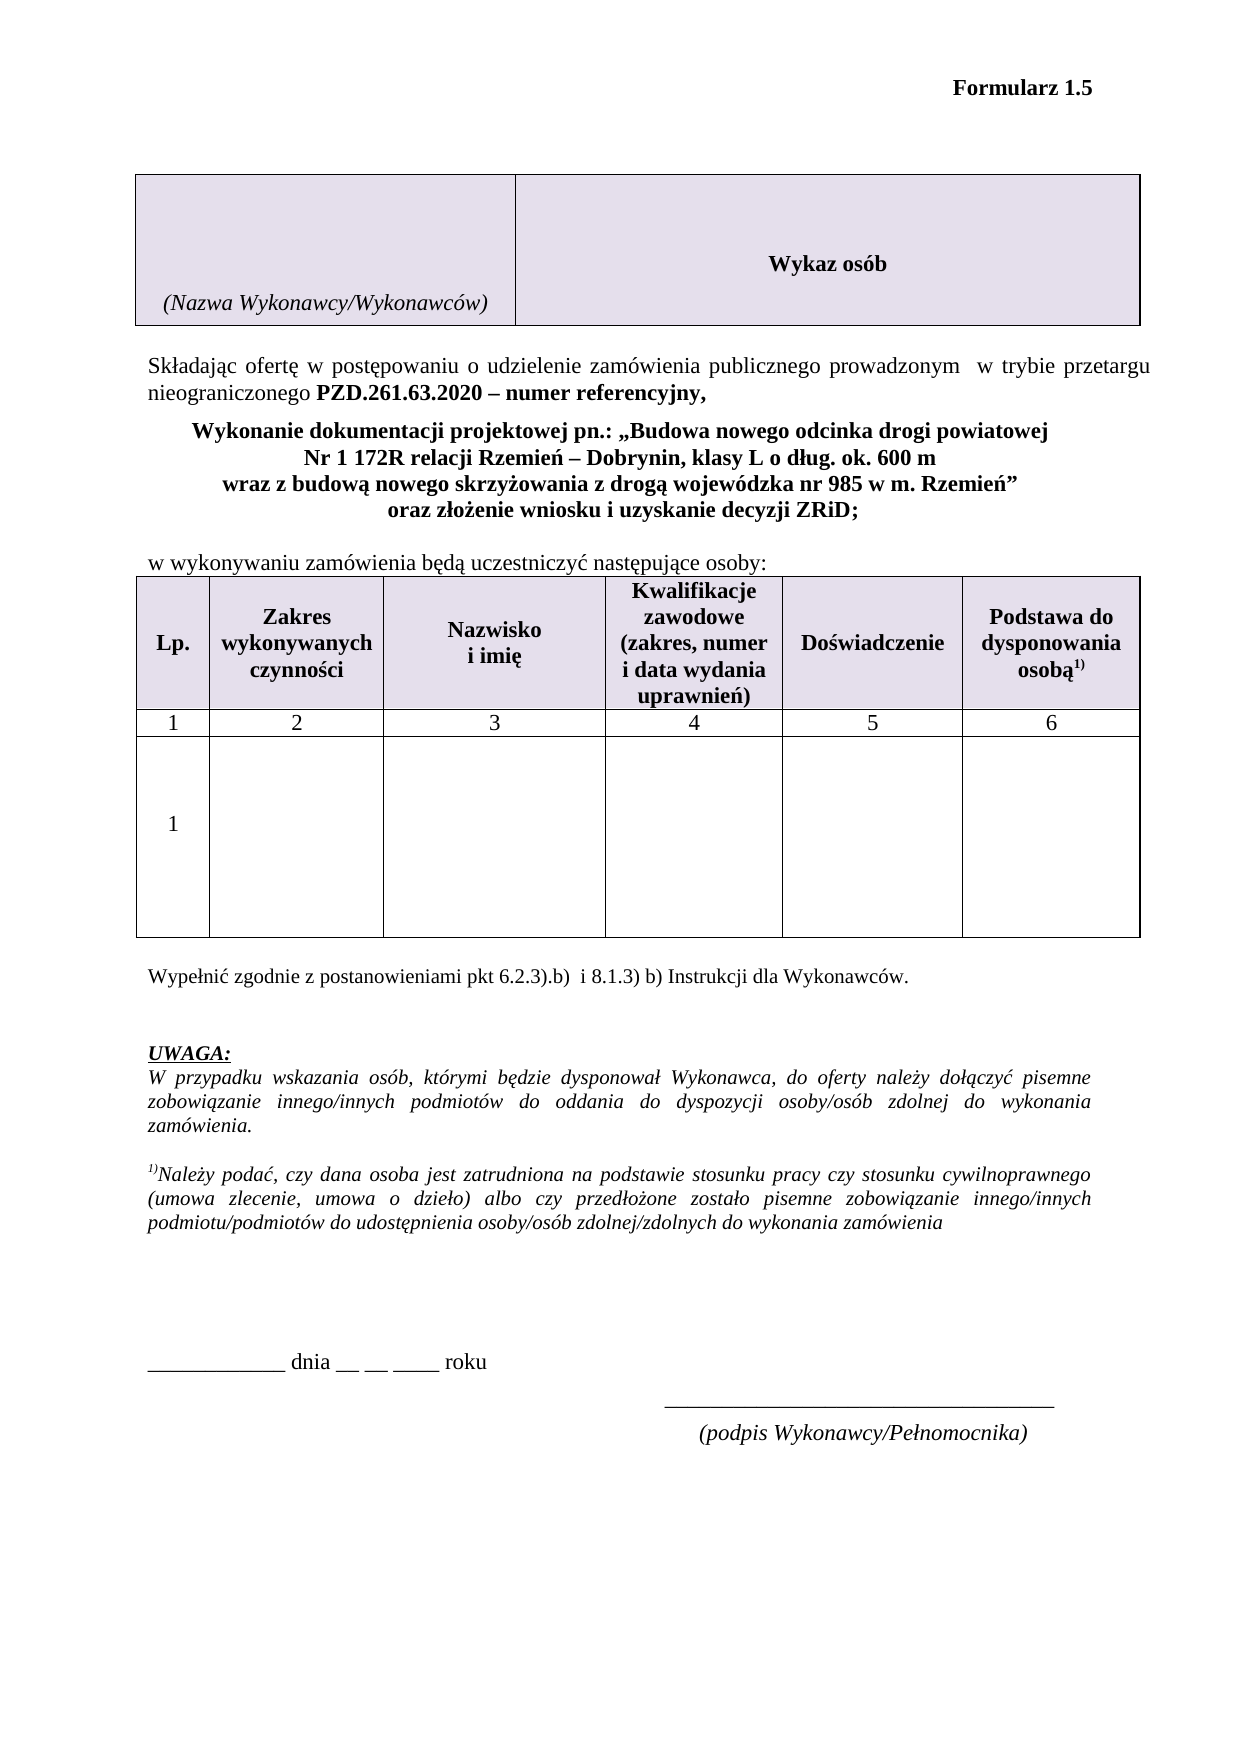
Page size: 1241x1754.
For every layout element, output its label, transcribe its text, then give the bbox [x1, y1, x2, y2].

text oraz złożenie wniosku i uzyskanie decyzji ZRiD; [148, 497, 1093, 523]
table_cell 1 [137, 710, 209, 736]
table_cell [963, 737, 1139, 937]
text __________________________________ [591, 1374, 1093, 1410]
table_cell 6 [963, 710, 1139, 736]
table_cell [384, 737, 605, 937]
table_header Lp. [137, 577, 209, 708]
table_cell 4 [606, 710, 782, 736]
text UWAGA: [148, 1041, 1093, 1065]
table_header Podstawa do dysponowania osobą1) [963, 577, 1139, 708]
table_cell 5 [783, 710, 962, 736]
text Wykonanie dokumentacji projektowej pn.: „Budowa nowego odcinka drogi powiatowej Nr 1 172R relacji Rzemień – Dobrynin, klasy L o dług. ok. 600 m [148, 417, 1093, 470]
table_header Doświadczenie [783, 577, 962, 708]
text wraz z budową nowego skrzyżowania z drogą wojewódzka nr 985 w m. Rzemień” [148, 470, 1093, 497]
table_header Wykaz osób [516, 175, 1139, 325]
text 1)Należy podać, czy dana osoba jest zatrudniona na podstawie stosunku pracy czy stosunku cywilnoprawnego (umowa zlecenie, umowa o dzieło) albo czy przedłożone zostało pisemne zobowiązanie innego/innych podmiotu/podmiotów do udostępnienia osoby/osób zdolnej/zdolnych do wykonania zamówienia [148, 1161, 1093, 1234]
table_cell 1 [137, 737, 209, 937]
text W przypadku wskazania osób, którymi będzie dysponował Wykonawca, do oferty należy dołączyć pisemne zobowiązanie innego/innych podmiotów do oddania do dyspozycji osoby/osób zdolnej do wykonania zamówienia. [148, 1065, 1093, 1137]
table_cell 3 [384, 710, 605, 736]
table_header Zakres wykonywanych czynności [210, 577, 383, 708]
table_cell [783, 737, 962, 937]
table_header (Nazwa Wykonawcy/Wykonawców) [136, 175, 515, 325]
text w wykonywaniu zamówienia będą uczestniczyć następujące osoby: [148, 549, 1093, 576]
table_header Nazwisko i imię [384, 577, 605, 708]
table_cell [210, 737, 383, 937]
text ____________ dnia __ __ ____ roku [148, 1339, 1093, 1374]
text (podpis Wykonawcy/Pełnomocnika) [664, 1410, 1093, 1445]
text Składając ofertę w postępowaniu o udzielenie zamówienia publicznego prowadzonym w trybie przetargu nieograniczonego PZD.261.63.2020 – numer referencyjny, [148, 352, 1152, 405]
table_cell [606, 737, 782, 937]
table_header Kwalifikacje zawodowe (zakres, numer i data wydania uprawnień) [606, 577, 782, 708]
text Wypełnić zgodnie z postanowieniami pkt 6.2.3).b) i 8.1.3) b) Instrukcji dla Wykonawców. [148, 964, 1093, 988]
table_cell 2 [210, 710, 383, 736]
